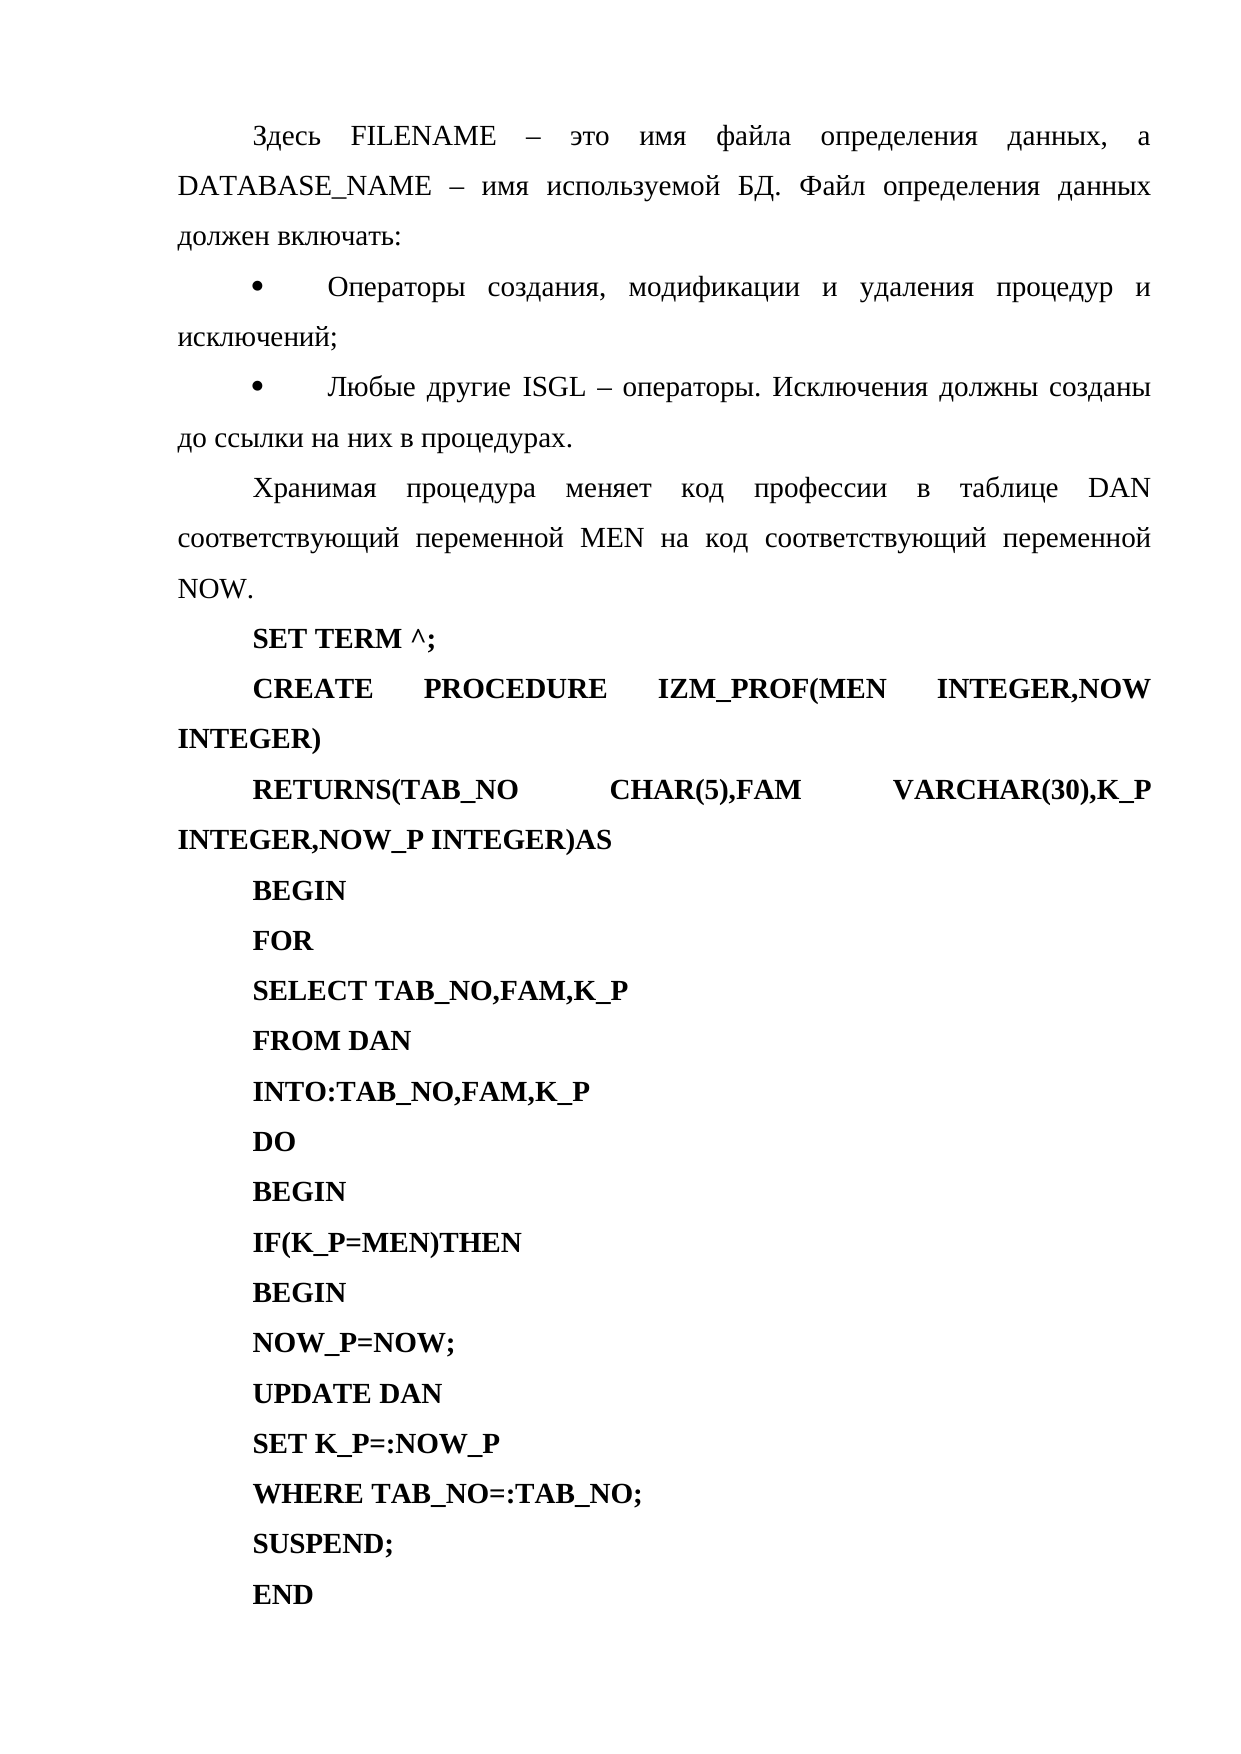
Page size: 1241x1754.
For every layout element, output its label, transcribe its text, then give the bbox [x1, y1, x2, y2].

text FOR [177, 923, 1152, 957]
list Любые другие ISGL – операторы. Исключения должны созданы до ссылки на них в процедурах. [177, 370, 1152, 453]
text Здесь FILENAME – это имя файла определения данных, а DATABASE_NAME – имя используемой БД. Файл определения данных должен включать: [177, 118, 1152, 252]
text BEGIN [177, 1275, 1152, 1309]
text END [177, 1577, 1152, 1611]
list Операторы создания, модификации и удаления процедур и исключений; [177, 269, 1152, 353]
text SET TERM ^; [177, 621, 1152, 655]
text SET K_P=:NOW_P [177, 1426, 1152, 1460]
text CREATE PROCEDURE IZM_PROF(MEN INTEGER,NOW INTEGER) [177, 672, 1152, 755]
text UPDATE DAN [177, 1376, 1152, 1409]
text IF(K_P=MEN)THEN [177, 1225, 1152, 1258]
text INTO:TAB_NO,FAM,K_P [177, 1074, 1152, 1108]
text WHERE TAB_NO=:TAB_NO; [177, 1477, 1152, 1510]
text RETURNS(TAB_NO CHAR(5),FAM VARCHAR(30),K_P INTEGER,NOW_P INTEGER)AS [177, 772, 1152, 856]
text SELECT TAB_NO,FAM,K_P [177, 973, 1152, 1007]
text DO [177, 1124, 1152, 1158]
text BEGIN [177, 1175, 1152, 1208]
text SUSPEND; [177, 1527, 1152, 1560]
text BEGIN [177, 873, 1152, 906]
text Хранимая процедура меняет код профессии в таблице DAN соответствующий переменной MEN на код соответствующий переменной NOW. [177, 470, 1152, 604]
text NOW_P=NOW; [177, 1326, 1152, 1359]
text FROM DAN [177, 1024, 1152, 1057]
